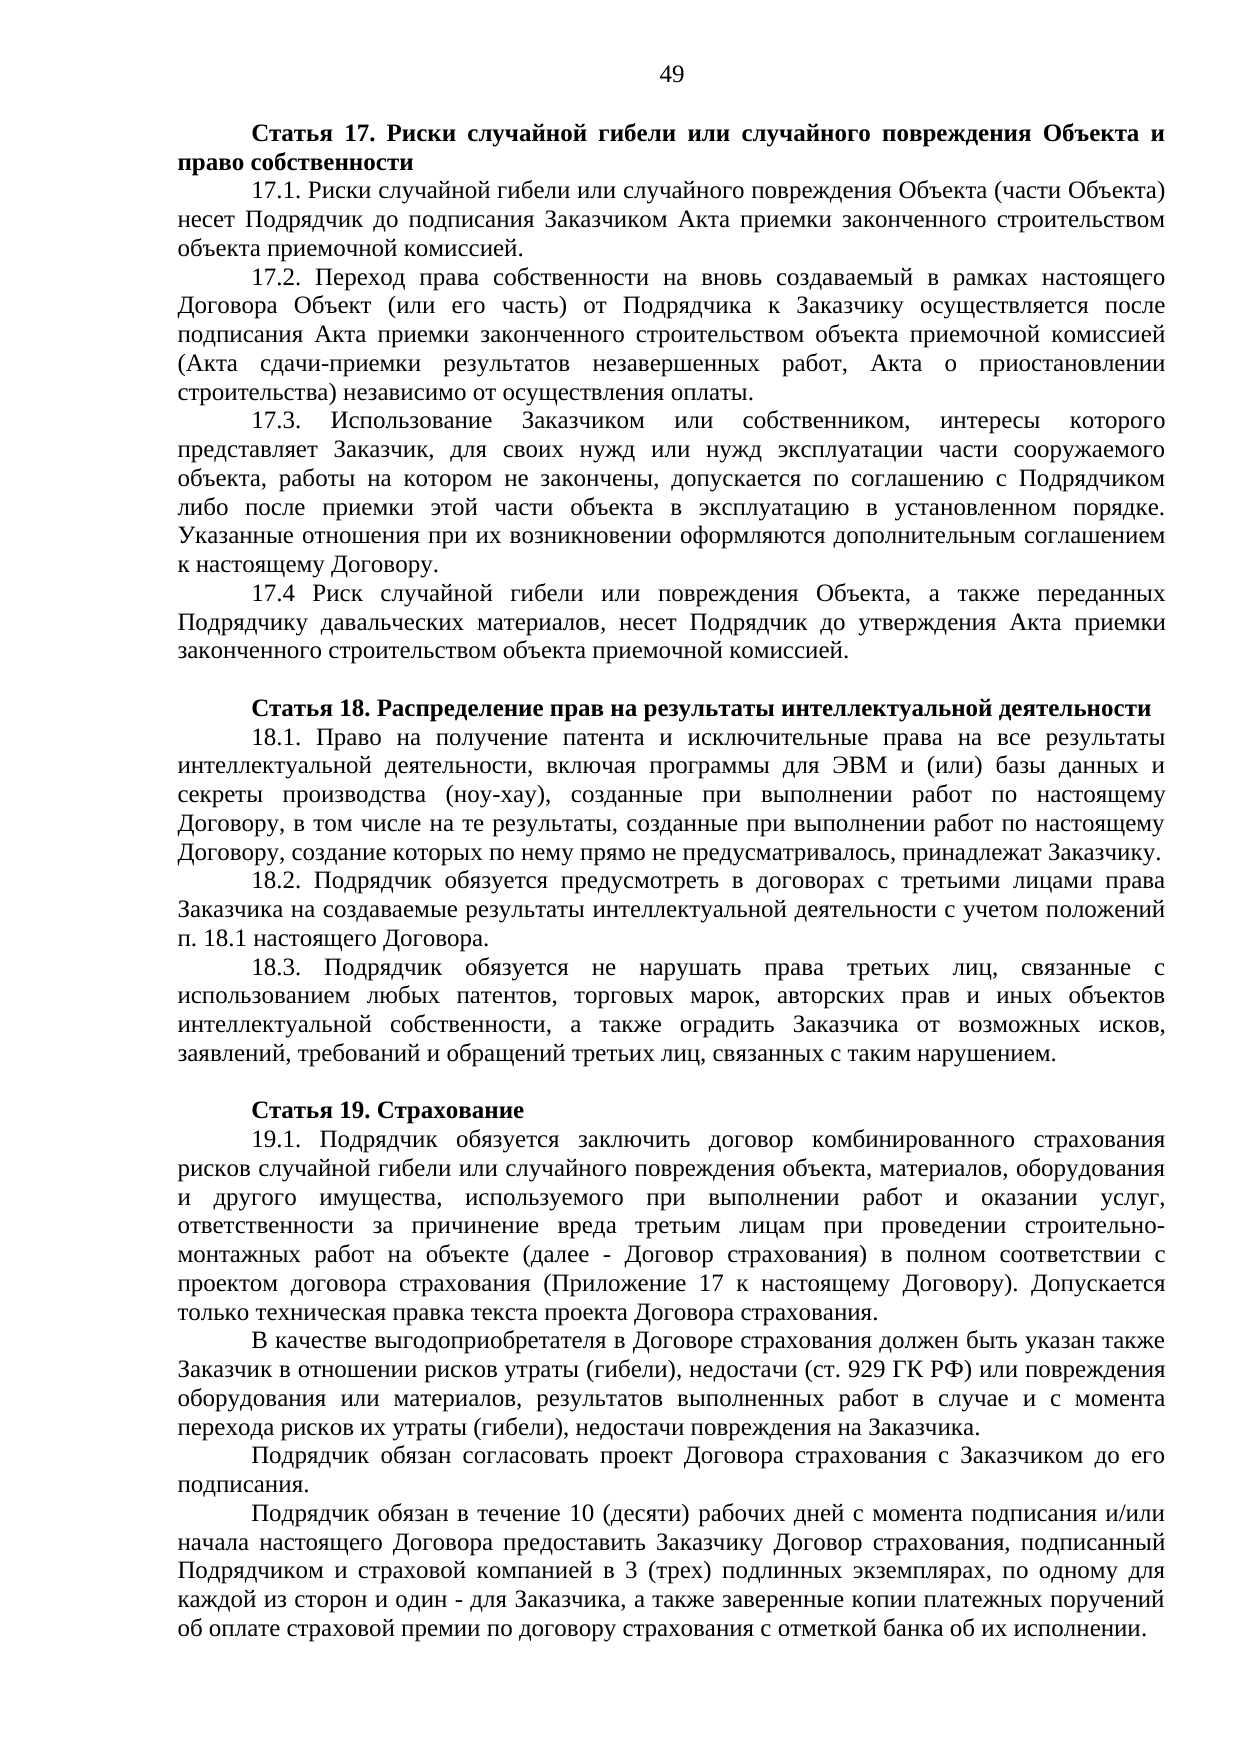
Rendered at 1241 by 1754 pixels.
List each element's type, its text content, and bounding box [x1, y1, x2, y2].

text Подрядчик обязан согласовать проект Договора страхования с Заказчиком до его подписания. [177, 1441, 1166, 1498]
text Статья 19. Страхование [177, 1096, 1166, 1124]
text Подрядчик обязан в течение 10 (десяти) рабочих дней с момента подписания и/или начала настоящего Договора предоставить Заказчику Договор страхования, подписанный Подрядчиком и страховой компанией в 3 (трех) подлинных экземплярах, по одному для каждой из сторон и один - для Заказчика, а также заверенные копии платежных поручений об оплате страховой премии по договору страхования с отметкой банка об их исполнении. [177, 1498, 1166, 1642]
text Статья 17. Риски случайной гибели или случайного повреждения Объекта и право собственности [177, 118, 1166, 176]
text Статья 18. Распределение прав на результаты интеллектуальной деятельности [177, 693, 1166, 722]
text В качестве выгодоприобретателя в Договоре страхования должен быть указан также Заказчик в отношении рисков утраты (гибели), недостачи (ст. 929 ГК РФ) или повреждения оборудования или материалов, результатов выполненных работ в случае и с момента перехода рисков их утраты (гибели), недостачи повреждения на Заказчика. [177, 1326, 1166, 1441]
text 19.1. Подрядчик обязуется заключить договор комбинированного страхования рисков случайной гибели или случайного повреждения объекта, материалов, оборудования и другого имущества, используемого при выполнении работ и оказании услуг, ответственности за причинение вреда третьим лицам при проведении строительно-монтажных работ на объекте (далее - Договор страхования) в полном соответствии с проектом договора страхования (Приложение 17 к настоящему Договору). Допускается только техническая правка текста проекта Договора страхования. [177, 1124, 1166, 1326]
text 18.3. Подрядчик обязуется не нарушать права третьих лиц, связанные с использованием любых патентов, торговых марок, авторских прав и иных объектов интеллектуальной собственности, а также оградить Заказчика от возможных исков, заявлений, требований и обращений третьих лиц, связанных с таким нарушением. [177, 952, 1166, 1067]
text 17.4 Риск случайной гибели или повреждения Объекта, а также переданных Подрядчику давальческих материалов, несет Подрядчик до утверждения Акта приемки законченного строительством объекта приемочной комиссией. [177, 578, 1166, 664]
text 18.1. Право на получение патента и исключительные права на все результаты интеллектуальной деятельности, включая программы для ЭВМ и (или) базы данных и секреты производства (ноу-хау), созданные при выполнении работ по настоящему Договору, в том числе на те результаты, созданные при выполнении работ по настоящему Договору, создание которых по нему прямо не предусматривалось, принадлежат Заказчику. [177, 722, 1166, 866]
text 17.1. Риски случайной гибели или случайного повреждения Объекта (части Объекта) несет Подрядчик до подписания Заказчиком Акта приемки законченного строительством объекта приемочной комиссией. [177, 176, 1166, 262]
text 17.2. Переход права собственности на вновь создаваемый в рамках настоящего Договора Объект (или его часть) от Подрядчика к Заказчику осуществляется после подписания Акта приемки законченного строительством объекта приемочной комиссией (Акта сдачи-приемки результатов незавершенных работ, Акта о приостановлении строительства) независимо от осуществления оплаты. [177, 262, 1166, 406]
text 17.3. Использование Заказчиком или собственником, интересы которого представляет Заказчик, для своих нужд или нужд эксплуатации части сооружаемого объекта, работы на котором не закончены, допускается по соглашению с Подрядчиком либо после приемки этой части объекта в эксплуатацию в установленном порядке. Указанные отношения при их возникновении оформляются дополнительным соглашением к настоящему Договору. [177, 406, 1166, 578]
text 18.2. Подрядчик обязуется предусмотреть в договорах с третьими лицами права Заказчика на создаваемые результаты интеллектуальной деятельности с учетом положений п. 18.1 настоящего Договора. [177, 866, 1166, 952]
